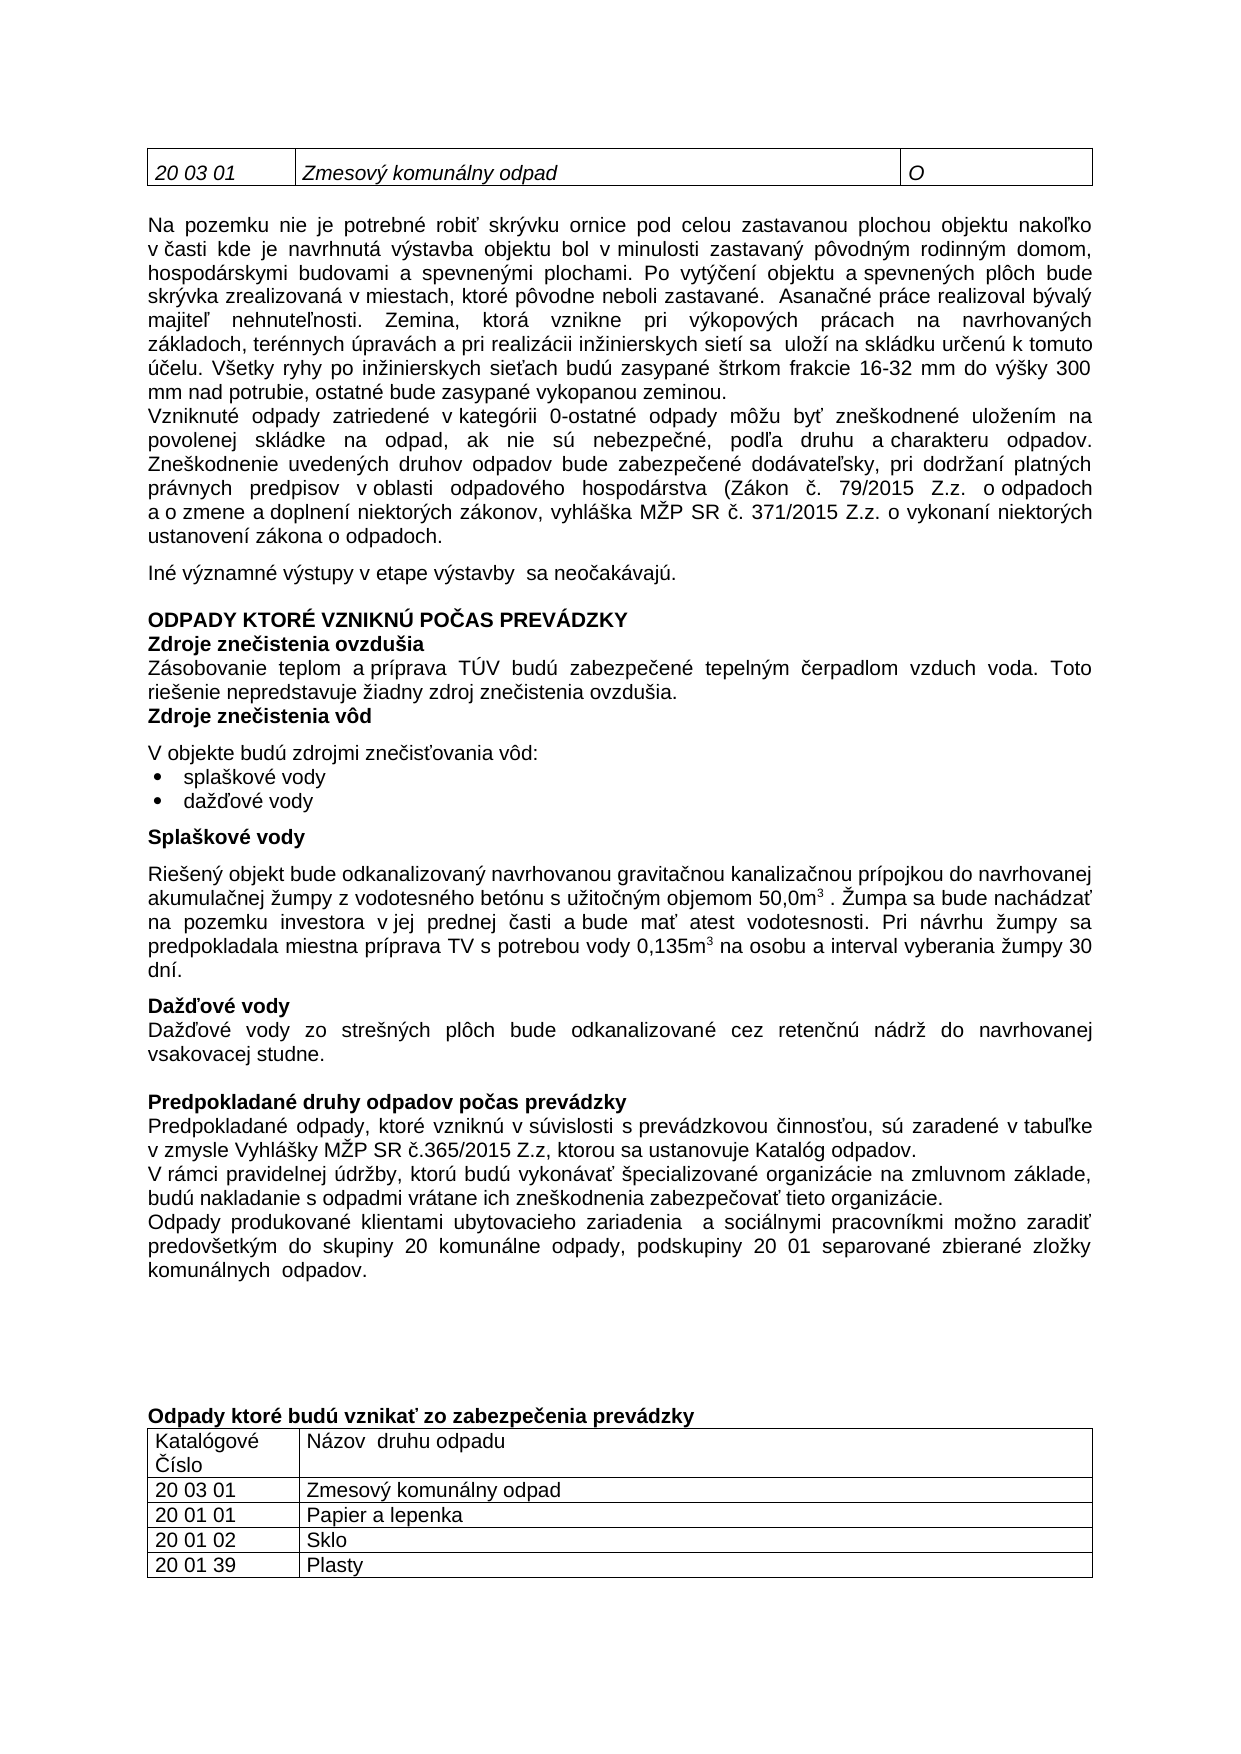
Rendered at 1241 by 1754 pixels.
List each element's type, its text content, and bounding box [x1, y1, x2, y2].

text Odpady produkované klientami ubytovacieho zariadenia a sociálnymi pracovníkmi možno zaradiť predovšetkým do skupiny 20 komunálne odpady, podskupiny 20 01 separované zbierané zložky komunálnych odpadov. [148, 1209, 1093, 1281]
text Riešený objekt bude odkanalizovaný navrhovanou gravitačnou kanalizačnou prípojkou do navrhovanej akumulačnej žumpy z vodotesného betónu s užitočným objemom 50,0m3 . Žumpa sa bude nachádzať na pozemku investora v jej prednej časti a bude mať atest vodotesnosti. Pri návrhu žumpy sa predpokladala miestna príprava TV s potrebou vody 0,135m3 na osobu a interval vyberania žumpy 30 dní. [148, 862, 1093, 981]
table_header Katalógové Číslo [148, 1429, 299, 1477]
table_cell 20 03 01 [148, 1478, 299, 1502]
table_cell Zmesový komunálny odpad [296, 149, 900, 185]
list splaškové vody [154, 764, 1093, 789]
subtitle Dažďové vody [148, 994, 1093, 1018]
table_cell Papier a lepenka [300, 1503, 1092, 1527]
text Dažďové vody zo strešných plôch bude odkanalizované cez retenčnú nádrž do navrhovanej vsakovacej studne. [148, 1018, 1093, 1066]
table_cell Zmesový komunálny odpad [300, 1478, 1092, 1502]
subtitle Zdroje znečistenia ovzdušia [148, 632, 1093, 656]
text Odpady ktoré budú vznikať zo zabezpečenia prevádzky [148, 1404, 1093, 1428]
subtitle Zdroje znečistenia vôd [148, 704, 1093, 728]
table_cell O [901, 149, 1092, 185]
text V objekte budú zdrojmi znečisťovania vôd: [148, 741, 1093, 764]
table_cell 20 03 01 [148, 149, 295, 185]
subtitle Odpady ktoré vzniknú počas prevádzky [148, 608, 1093, 632]
text Vzniknuté odpady zatriedené v kategórii 0-ostatné odpady môžu byť zneškodnené uložením na povolenej skládke na odpad, ak nie sú nebezpečné, podľa druhu a charakteru odpadov. Zneškodnenie uvedených druhov odpadov bude zabezpečené dodávateľsky, pri dodržaní platných právnych predpisov v oblasti odpadového hospodárstva (Zákon č. 79/2015 Z.z. o odpadoch a o zmene a doplnení niektorých zákonov, vyhláška MŽP SR č. 371/2015 Z.z. o vykonaní niektorých ustanovení zákona o odpadoch. [148, 404, 1093, 548]
text Splaškové vody [148, 825, 1093, 849]
table_cell Sklo [300, 1528, 1092, 1552]
table_cell 20 01 39 [148, 1553, 299, 1577]
text Predpokladané druhy odpadov počas prevádzky [148, 1090, 1093, 1114]
text Zásobovanie teplom a príprava TÚV budú zabezpečené tepelným čerpadlom vzduch voda. Toto riešenie nepredstavuje žiadny zdroj znečistenia ovzdušia. [148, 656, 1093, 704]
table_cell Plasty [300, 1553, 1092, 1577]
list dažďové vody [154, 789, 1093, 813]
text V rámci pravidelnej údržby, ktorú budú vykonávať špecializované organizácie na zmluvnom základe, budú nakladanie s odpadmi vrátane ich zneškodnenia zabezpečovať tieto organizácie. [148, 1162, 1093, 1209]
table_header Názov druhu odpadu [300, 1429, 1092, 1477]
table_cell 20 01 01 [148, 1503, 299, 1527]
text Predpokladané odpady, ktoré vzniknú v súvislosti s prevádzkovou činnosťou, sú zaradené v tabuľke v zmysle Vyhlášky MŽP SR č.365/2015 Z.z, ktorou sa ustanovuje Katalóg odpadov. [148, 1114, 1093, 1162]
table_cell 20 01 02 [148, 1528, 299, 1552]
text Iné významné výstupy v etape výstavby sa neočakávajú. [148, 560, 1093, 584]
subtitle Na pozemku nie je potrebné robiť skrývku ornice pod celou zastavanou plochou objektu nakoľko v časti kde je navrhnutá výstavba objektu bol v minulosti zastavaný pôvodným rodinným domom, hospodárskymi budovami a spevnenými plochami. Po vytýčení objektu a spevnených plôch bude skrývka zrealizovaná v miestach, ktoré pôvodne neboli zastavané. Asanačné práce realizoval bývalý majiteľ nehnuteľnosti. Zemina, ktorá vznikne pri výkopových prácach na navrhovaných základoch, terénnych úpravách a pri realizácii inžinierskych sietí sa uloží na skládku určenú k tomuto účelu. Všetky ryhy po inžinierskych sieťach budú zasypané štrkom frakcie 16-32 mm do výšky 300 mm nad potrubie, ostatné bude zasypané vykopanou zeminou. [148, 212, 1093, 404]
